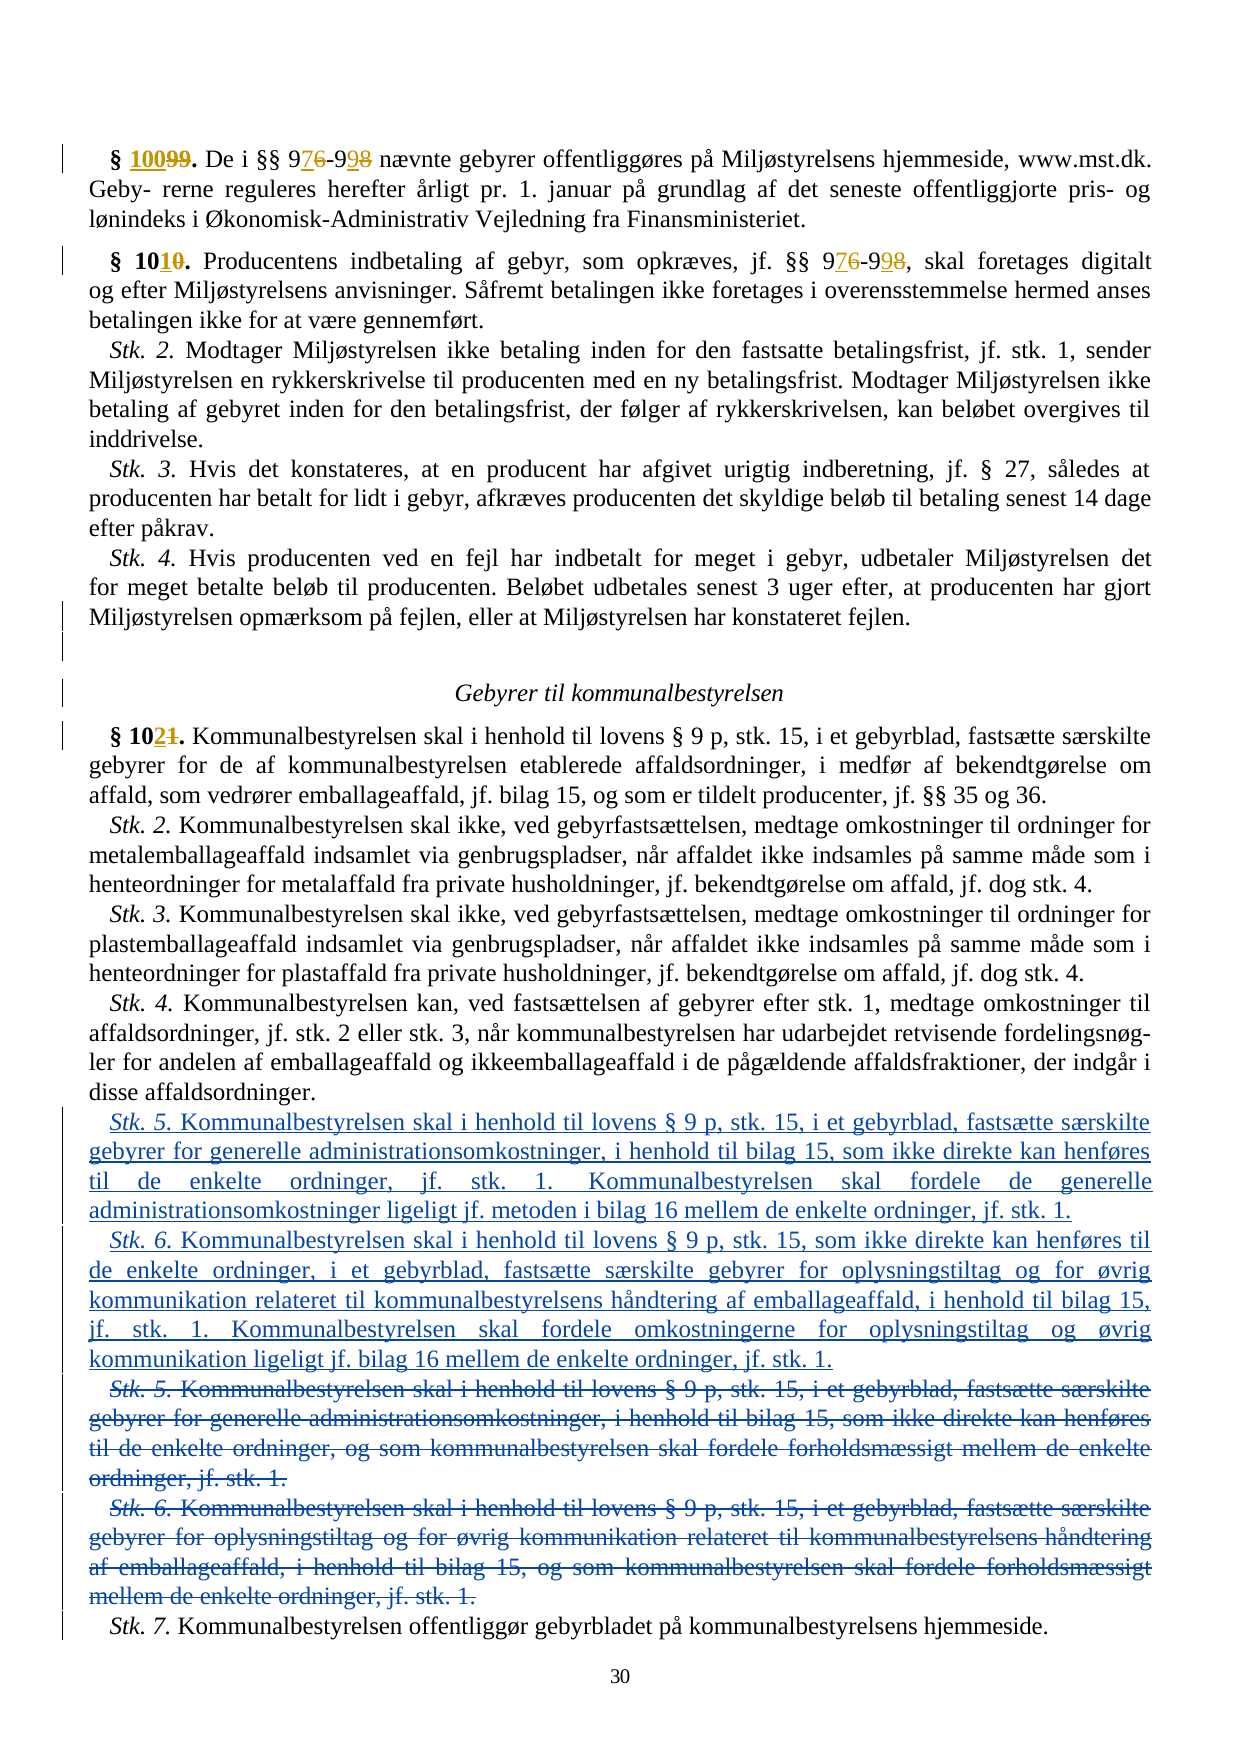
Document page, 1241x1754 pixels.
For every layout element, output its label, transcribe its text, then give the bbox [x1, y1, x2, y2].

text Stk. 2. Kommunalbestyrelsen skal ikke, ved gebyrfastsættelsen, medtage omkostninger til ordninger for metalemballageaffald indsamlet via genbrugspladser, når affaldet ikke indsamles på samme måde som i henteordninger for metalaffald fra private husholdninger, jf. bekendtgørelse om affald, jf. dog stk. 4. [88, 810, 1152, 898]
text Stk. 4. Hvis producenten ved en fejl har indbetalt for meget i gebyr, udbetaler Miljøstyrelsen det for meget betalte beløb til producenten. Beløbet udbetales senest 3 uger efter, at producenten har gjort Miljøstyrelsen opmærksom på fejlen, eller at Miljøstyrelsen har konstateret fejlen. [88, 543, 1152, 631]
text § 10. Kommunalbestyrelsen skal i henhold til lovens § 9 p, stk. 15, i et gebyrblad, fastsætte særskilte gebyrer for de af kommunalbestyrelsen etablerede affaldsordninger, i medfør af bekendtgørelse om affald, som vedrører emballageaffald, jf. bilag 15, og som er tildelt producenter, jf. §§ 35 og 36. [88, 721, 1152, 809]
text Gebyrer til kommunalbestyrelsen [454, 678, 1163, 707]
text § 10. Producentens indbetaling af gebyr, som opkræves, jf. §§ 9-9, skal foretages digitalt og efter Miljøstyrelsens anvisninger. Såfremt betalingen ikke foretages i overensstemmelse hermed anses betalingen ikke for at være gennemført. [88, 246, 1152, 334]
text Stk. 4. Kommunalbestyrelsen kan, ved fastsættelsen af gebyrer efter stk. 1, medtage omkostninger til affaldsordninger, jf. stk. 2 eller stk. 3, når kommunalbestyrelsen har udarbejdet retvisende fordelingsnøg- ler for andelen af emballageaffald og ikkeemballageaffald i de pågældende affaldsfraktioner, der indgår i disse affaldsordninger. [88, 988, 1152, 1106]
text Stk. 3. Kommunalbestyrelsen skal ikke, ved gebyrfastsættelsen, medtage omkostninger til ordninger for plastemballageaffald indsamlet via genbrugspladser, når affaldet ikke indsamles på samme måde som i henteordninger for plastaffald fra private husholdninger, jf. bekendtgørelse om affald, jf. dog stk. 4. [88, 899, 1152, 987]
text § . De i §§ 9-9 nævnte gebyrer offentliggøres på Miljøstyrelsens hjemmeside, www.mst.dk. Geby- rerne reguleres herefter årligt pr. 1. januar på grundlag af det seneste offentliggjorte pris- og lønindeks i Økonomisk-Administrativ Vejledning fra Finansministeriet. [88, 144, 1152, 232]
text Stk. 7. Kommunalbestyrelsen offentliggør gebyrbladet på kommunalbestyrelsens hjemmeside. [109, 1611, 1163, 1640]
text Stk. 3. Hvis det konstateres, at en producent har afgivet urigtig indberetning, jf. § 27, således at producenten har betalt for lidt i gebyr, afkræves producenten det skyldige beløb til betaling senest 14 dage efter påkrav. [88, 454, 1152, 542]
text Stk. 2. Modtager Miljøstyrelsen ikke betaling inden for den fastsatte betalingsfrist, jf. stk. 1, sender Miljøstyrelsen en rykkerskrivelse til producenten med en ny betalingsfrist. Modtager Miljøstyrelsen ikke betaling af gebyret inden for den betalingsfrist, der følger af rykkerskrivelsen, kan beløbet overgives til inddrivelse. [88, 335, 1152, 453]
